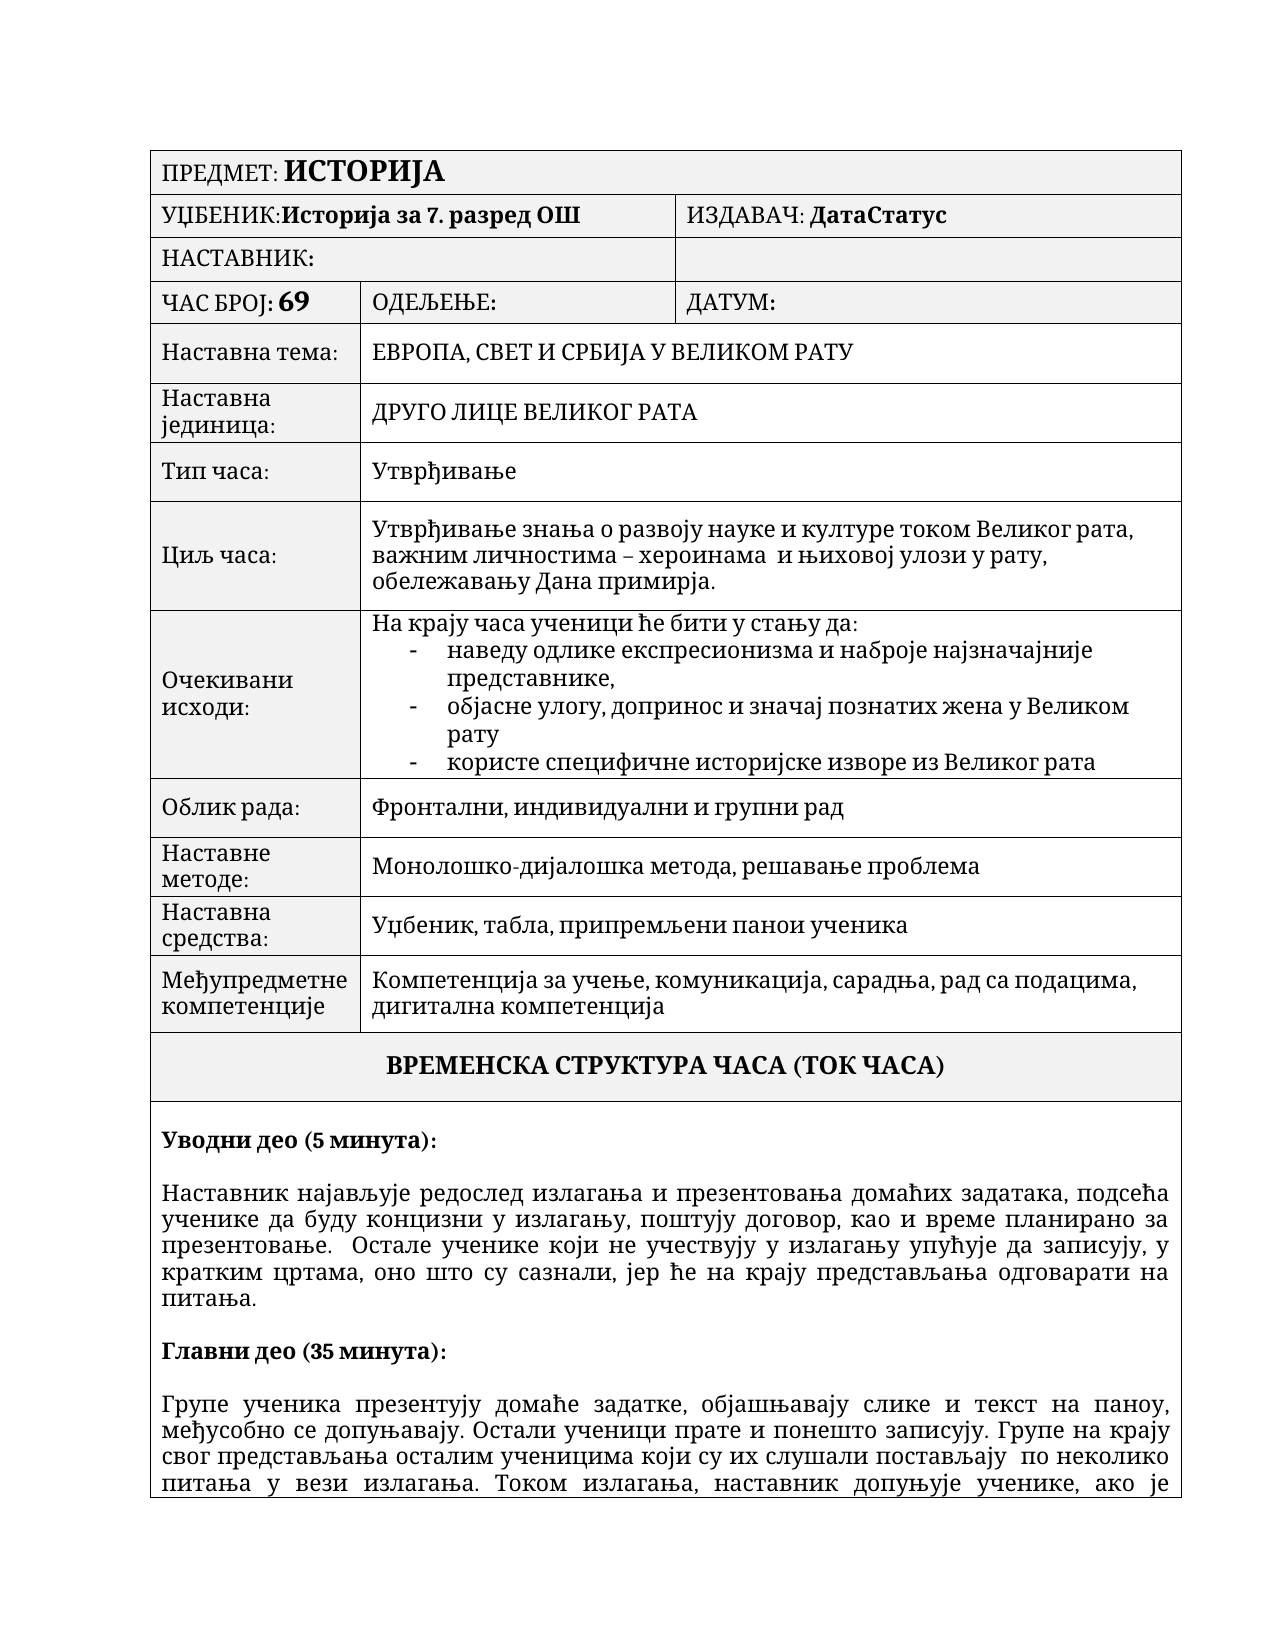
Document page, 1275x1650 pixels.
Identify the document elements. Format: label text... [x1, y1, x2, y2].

table_cell НАСТАВНИК: [151, 238, 675, 281]
table_cell Наставна јединица: [151, 384, 360, 442]
table_cell ДАТУМ: [676, 282, 1181, 323]
table_cell Очекивани исходи: [151, 611, 360, 778]
table_cell Тип часа: [151, 443, 360, 501]
table_cell Наставна средства: [151, 897, 360, 955]
table_cell Утврђивање знања о развоју науке и културе током Великог рата, важним личностима – хероинама и њиховој улози у рату, обележавању Дана примирја. [361, 502, 1181, 610]
table_cell Компетенција за учење, комуникација, сарадња, рад са подацима, дигитална компетенција [361, 956, 1181, 1032]
table_cell Фронтални, индивидуални и групни рад [361, 779, 1181, 837]
table_cell ЕВРОПА, СВЕТ И СРБИЈА У ВЕЛИКОМ РАТУ [361, 324, 1181, 382]
table_cell Монолошко-дијалошка метода, решавање проблема [361, 838, 1181, 896]
table_cell На крају часа ученици ће бити у стању да: наведу одлике експресионизма и наброје најзначајније представнике, објасне улогу, допринос и значај познатих жена у Великом рату користе специфичне историјске изворе из Великог рата [361, 611, 1181, 778]
table_cell Међупредметне компетенције [151, 956, 360, 1032]
table_cell Облик рада: [151, 779, 360, 837]
table_cell ОДЕЉЕЊЕ: [361, 282, 675, 323]
table_cell Уџбеник, табла, припремљени панои ученика [361, 897, 1181, 955]
table_cell ЧАС БРОЈ: 69 [151, 282, 360, 323]
table_cell ДРУГО ЛИЦЕ ВЕЛИКОГ РАТА [361, 384, 1181, 442]
table_cell Наставне методе: [151, 838, 360, 896]
table_cell [676, 238, 1181, 281]
table_cell ИЗДАВАЧ: ДатаСтатус [676, 195, 1181, 237]
table_cell ВРЕМЕНСКА СТРУКТУРА ЧАСА (ТОК ЧАСА) [151, 1033, 1181, 1101]
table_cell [151, 1102, 1181, 1497]
table_cell Утврђивање [361, 443, 1181, 501]
table_header ПРЕДМЕТ: ИСТОРИЈА [151, 151, 1181, 194]
table_cell УЏБЕНИК:Историја за 7. разред ОШ [151, 195, 675, 237]
table_cell Наставна тема: [151, 324, 360, 382]
table_cell Циљ часа: [151, 502, 360, 610]
